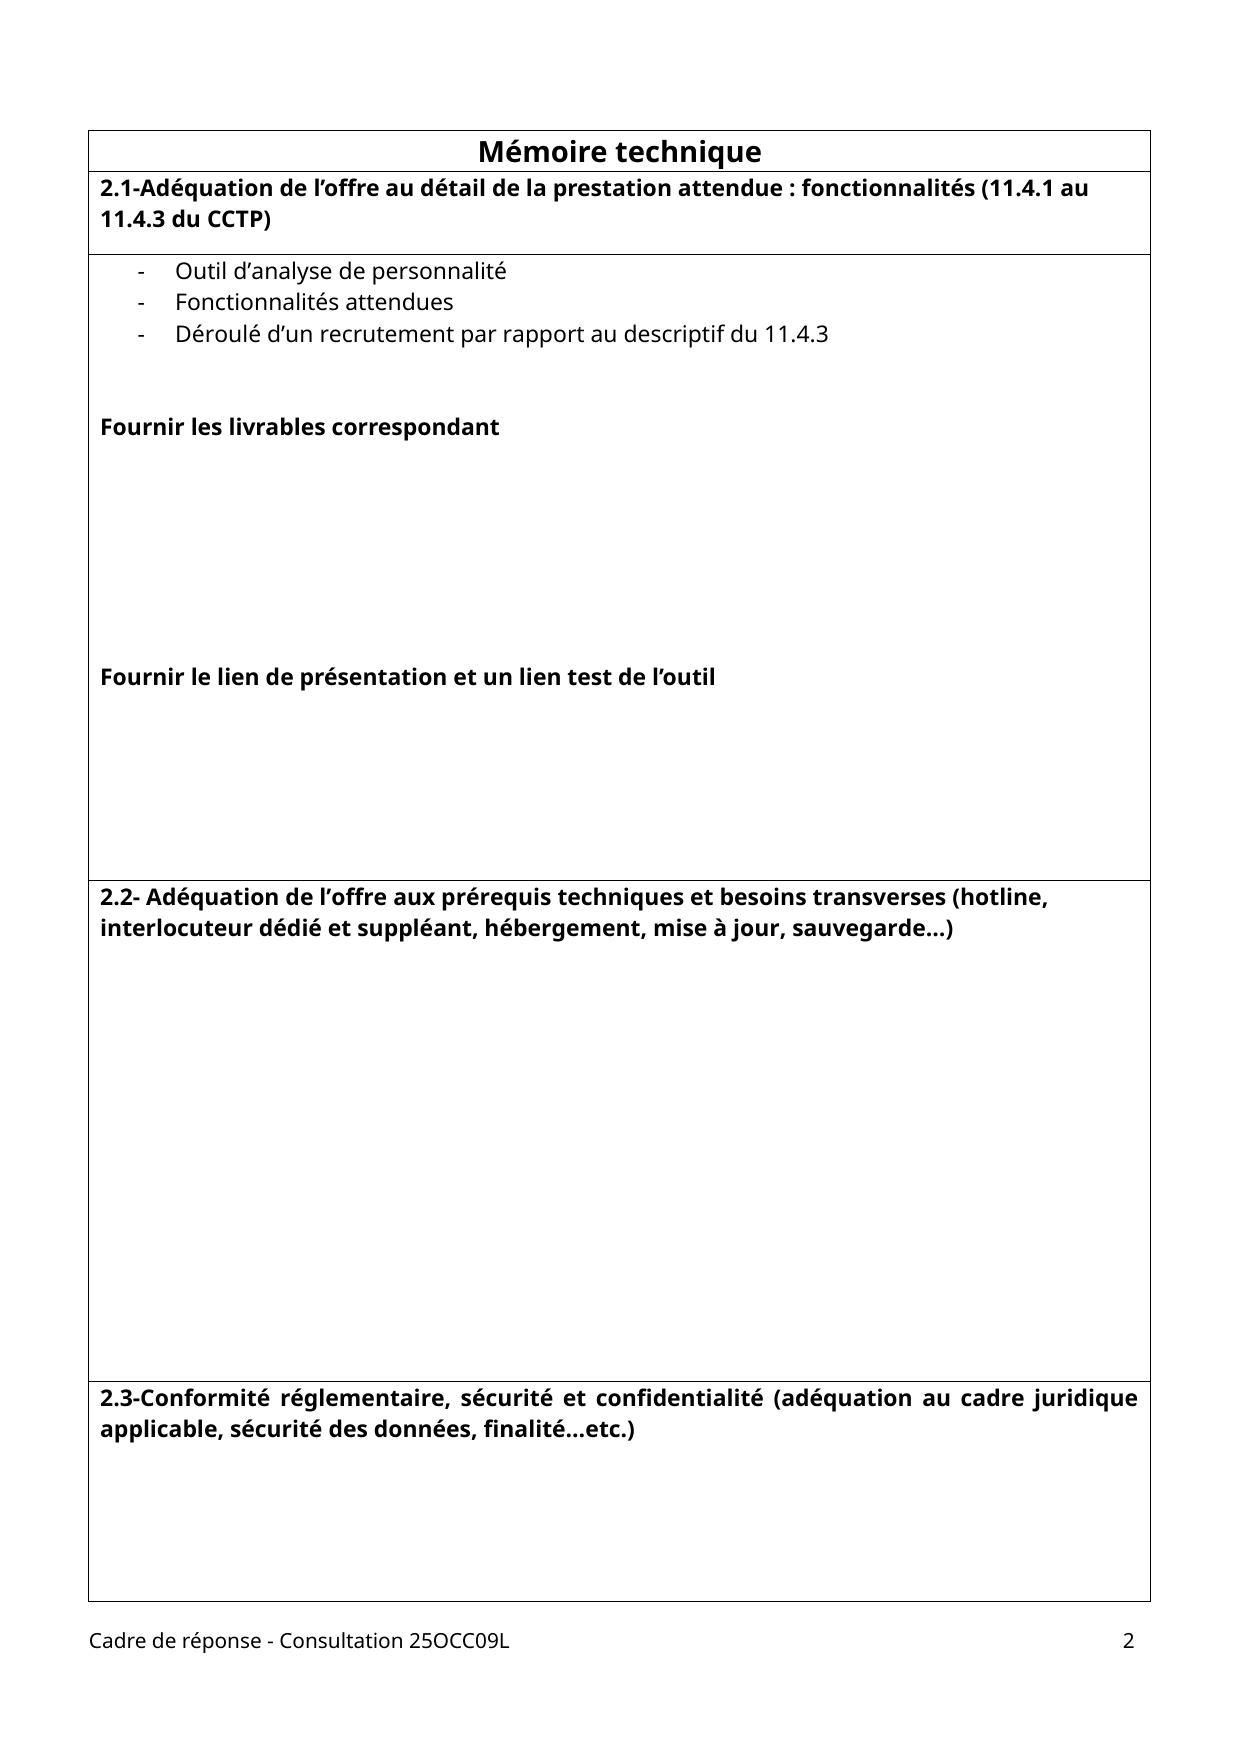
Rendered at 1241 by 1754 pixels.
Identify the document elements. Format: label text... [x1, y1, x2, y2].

table_cell 2.2- Adéquation de l’offre aux prérequis techniques et besoins transverses (hotline, interlocuteur dédié et suppléant, hébergement, mise à jour, sauvegarde…) [89, 881, 1150, 1381]
table_header Mémoire technique [89, 131, 1150, 171]
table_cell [89, 1382, 1150, 1601]
table_cell Outil d’analyse de personnalité Fonctionnalités attendues Déroulé d’un recrutement par rapport au descriptif du 11.4.3 Fournir les livrables correspondant Fournir le lien de présentation et un lien test de l’outil [89, 255, 1150, 880]
table_cell 2.1-Adéquation de l’offre au détail de la prestation attendue : fonctionnalités (11.4.1 au 11.4.3 du CCTP) [89, 172, 1150, 254]
